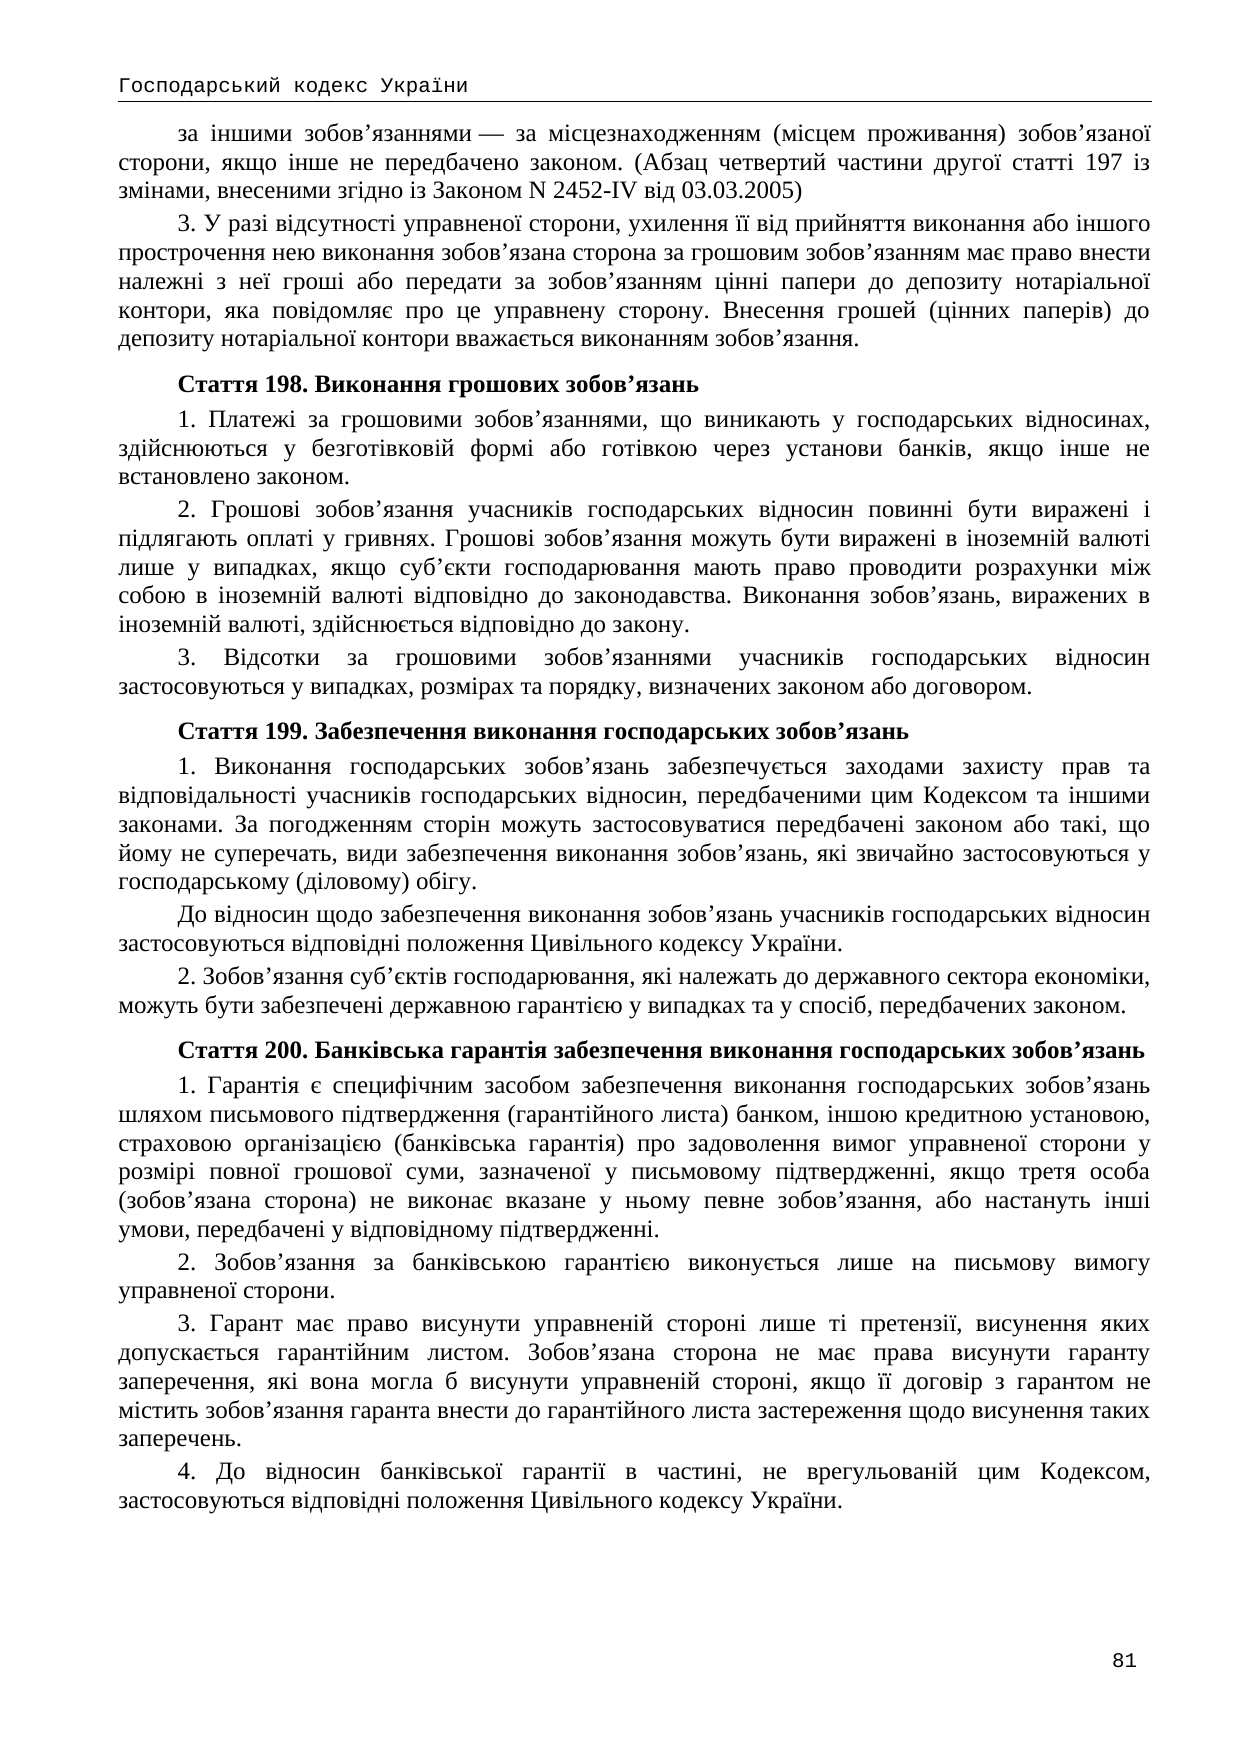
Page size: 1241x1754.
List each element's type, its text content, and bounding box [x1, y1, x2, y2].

text 1. Виконання господарських зобов’язань забезпечується заходами захисту прав та відповідальності учасників господарських відносин, передбаченими цим Кодексом та іншими законами. За погодженням сторін можуть застосовуватися передбачені законом або такі, що йому не суперечать, види забезпечення виконання зобов’язань, які звичайно застосовуються у господарському (діловому) обігу. [118, 751, 1152, 895]
text 3. Відсотки за грошовими зобов’язаннями учасників господарських відносин застосовуються у випадках, розмірах та порядку, визначених законом або договором. [118, 642, 1152, 700]
text 3. У разі відсутності управненої сторони, ухилення її від прийняття виконання або іншого прострочення нею виконання зобов’язана сторона за грошовим зобов’язанням має право внести належні з неї гроші або передати за зобов’язанням цінні папери до депозиту нотаріальної контори, яка повідомляє про це управнену сторону. Внесення грошей (цінних паперів) до депозиту нотаріальної контори вважається виконанням зобов’язання. [118, 208, 1152, 352]
text До відносин щодо забезпечення виконання зобов’язань учасників господарських відносин застосовуються відповідні положення Цивільного кодексу України. [118, 899, 1152, 957]
text за іншими зобов’язаннями — за місцезнаходженням (місцем проживання) зобов’язаної сторони, якщо інше не передбачено законом. (Абзац четвертий частини другої статті 197 із змінами, внесеними згідно із Законом N 2452-IV від 03.03.2005) [118, 118, 1152, 204]
subtitle Стаття 199. Забезпечення виконання господарських зобов’язань [177, 716, 1152, 745]
subtitle Стаття 198. Виконання грошових зобов’язань [177, 369, 1152, 398]
text 3. Гарант має право висунути управненій стороні лише ті претензії, висунення яких допускається гарантійним листом. Зобов’язана сторона не має права висунути гаранту заперечення, які вона могла б висунути управненій стороні, якщо її договір з гарантом не містить зобов’язання гаранта внести до гарантійного листа застереження щодо висунення таких заперечень. [118, 1308, 1152, 1452]
subtitle Стаття 200. Банківська гарантія забезпечення виконання господарських зобов’язань [177, 1035, 1152, 1064]
text 2. Грошові зобов’язання учасників господарських відносин повинні бути виражені і підлягають оплаті у гривнях. Грошові зобов’язання можуть бути виражені в іноземній валюті лише у випадках, якщо суб’єкти господарювання мають право проводити розрахунки між собою в іноземній валюті відповідно до законодавства. Виконання зобов’язань, виражених в іноземній валюті, здійснюється відповідно до закону. [118, 494, 1152, 638]
text 1. Платежі за грошовими зобов’язаннями, що виникають у господарських відносинах, здійснюються у безготівковій формі або готівкою через установи банків, якщо інше не встановлено законом. [118, 404, 1152, 490]
text 1. Гарантія є специфічним засобом забезпечення виконання господарських зобов’язань шляхом письмового підтвердження (гарантійного листа) банком, іншою кредитною установою, страховою організацією (банківська гарантія) про задоволення вимог управненої сторони у розмірі повної грошової суми, зазначеної у письмовому підтвердженні, якщо третя особа (зобов’язана сторона) не виконає вказане у ньому певне зобов’язання, або настануть інші умови, передбачені у відповідному підтвердженні. [118, 1070, 1152, 1243]
text 2. Зобов’язання за банківською гарантією виконується лише на письмову вимогу управненої сторони. [118, 1247, 1152, 1304]
text 2. Зобов’язання суб’єктів господарювання, які належать до державного сектора економіки, можуть бути забезпечені державною гарантією у випадках та у спосіб, передбачених законом. [118, 961, 1152, 1018]
text 4. До відносин банківської гарантії в частині, не врегульованій цим Кодексом, застосовуються відповідні положення Цивільного кодексу України. [118, 1456, 1152, 1514]
